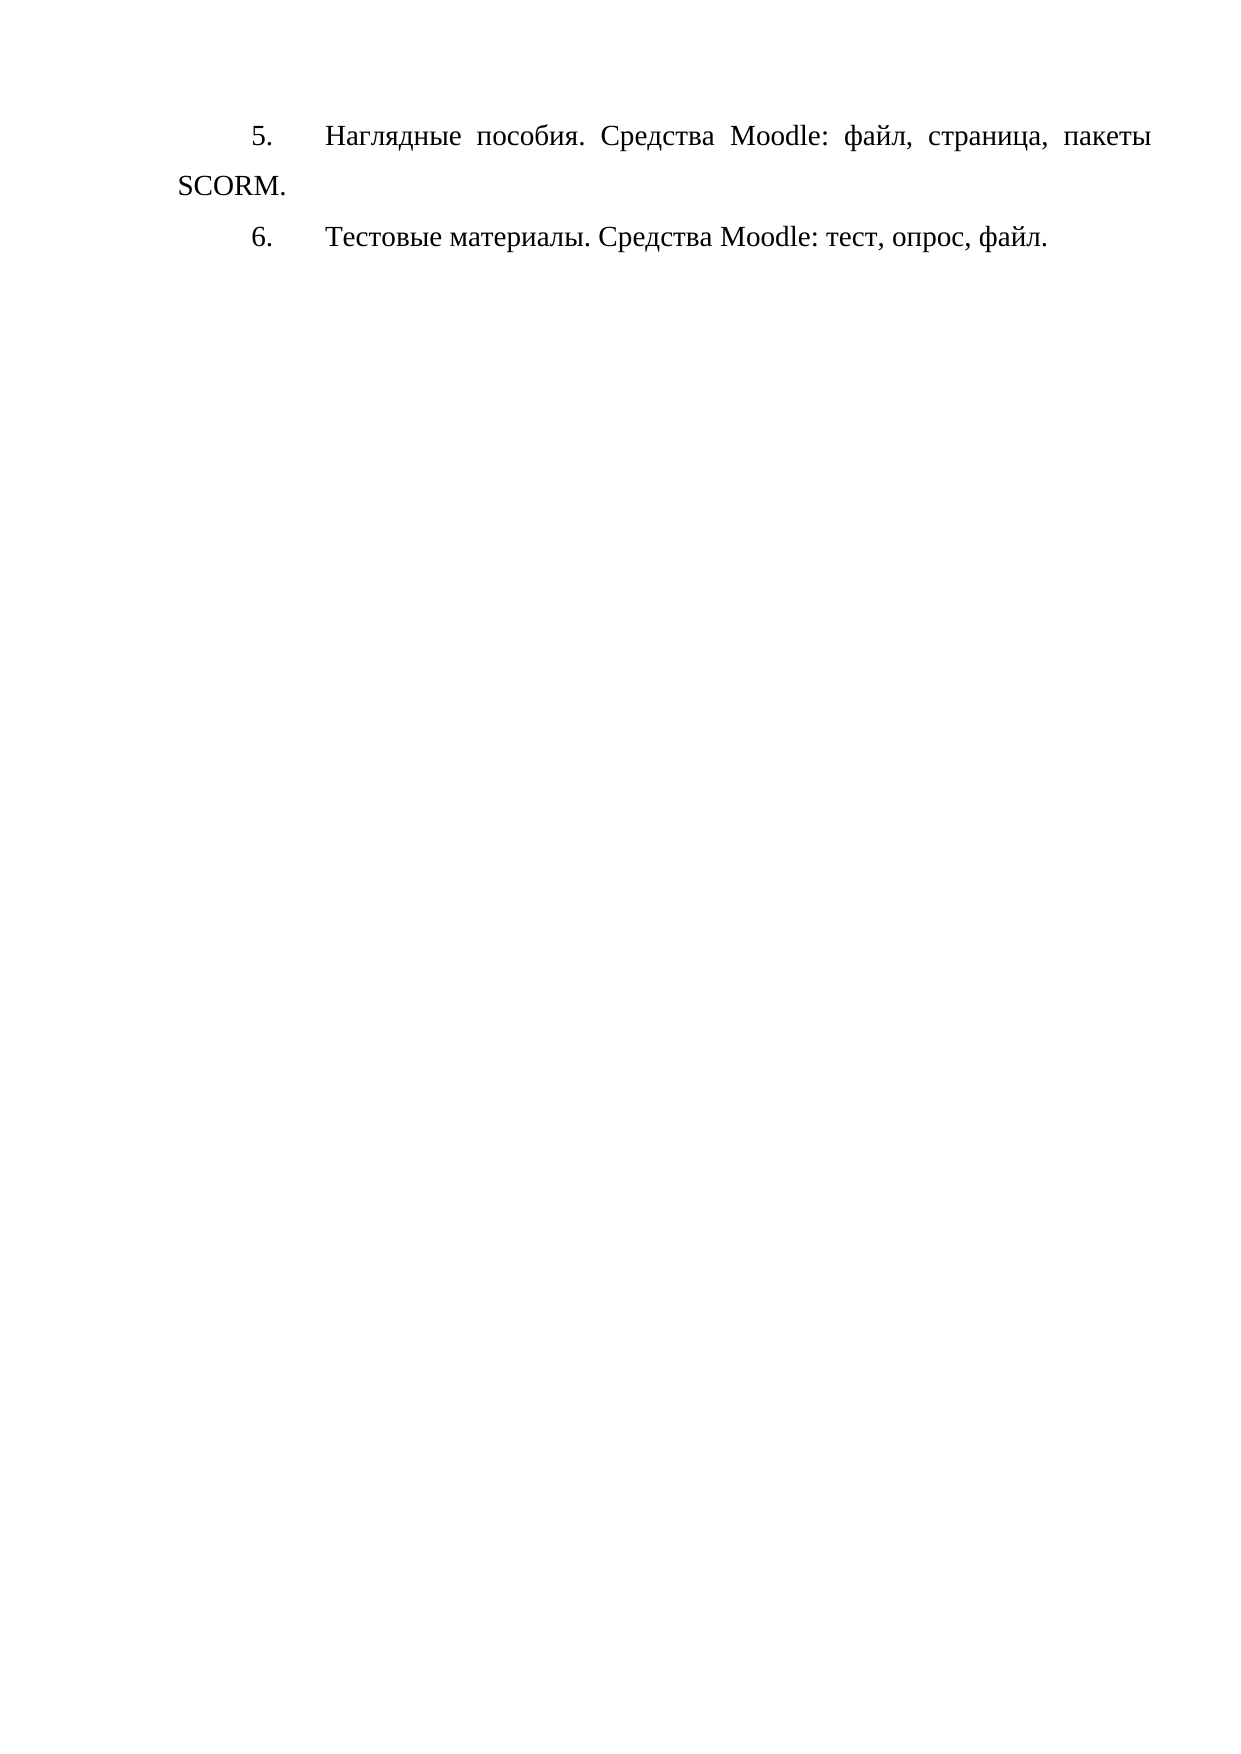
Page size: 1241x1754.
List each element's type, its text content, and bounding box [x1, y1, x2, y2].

list Тестовые материалы. Средства Moodle: тест, опрос, файл. [177, 219, 1152, 252]
list Наглядные пособия. Средства Moodle: файл, страница, пакеты SCORM. [177, 118, 1152, 202]
